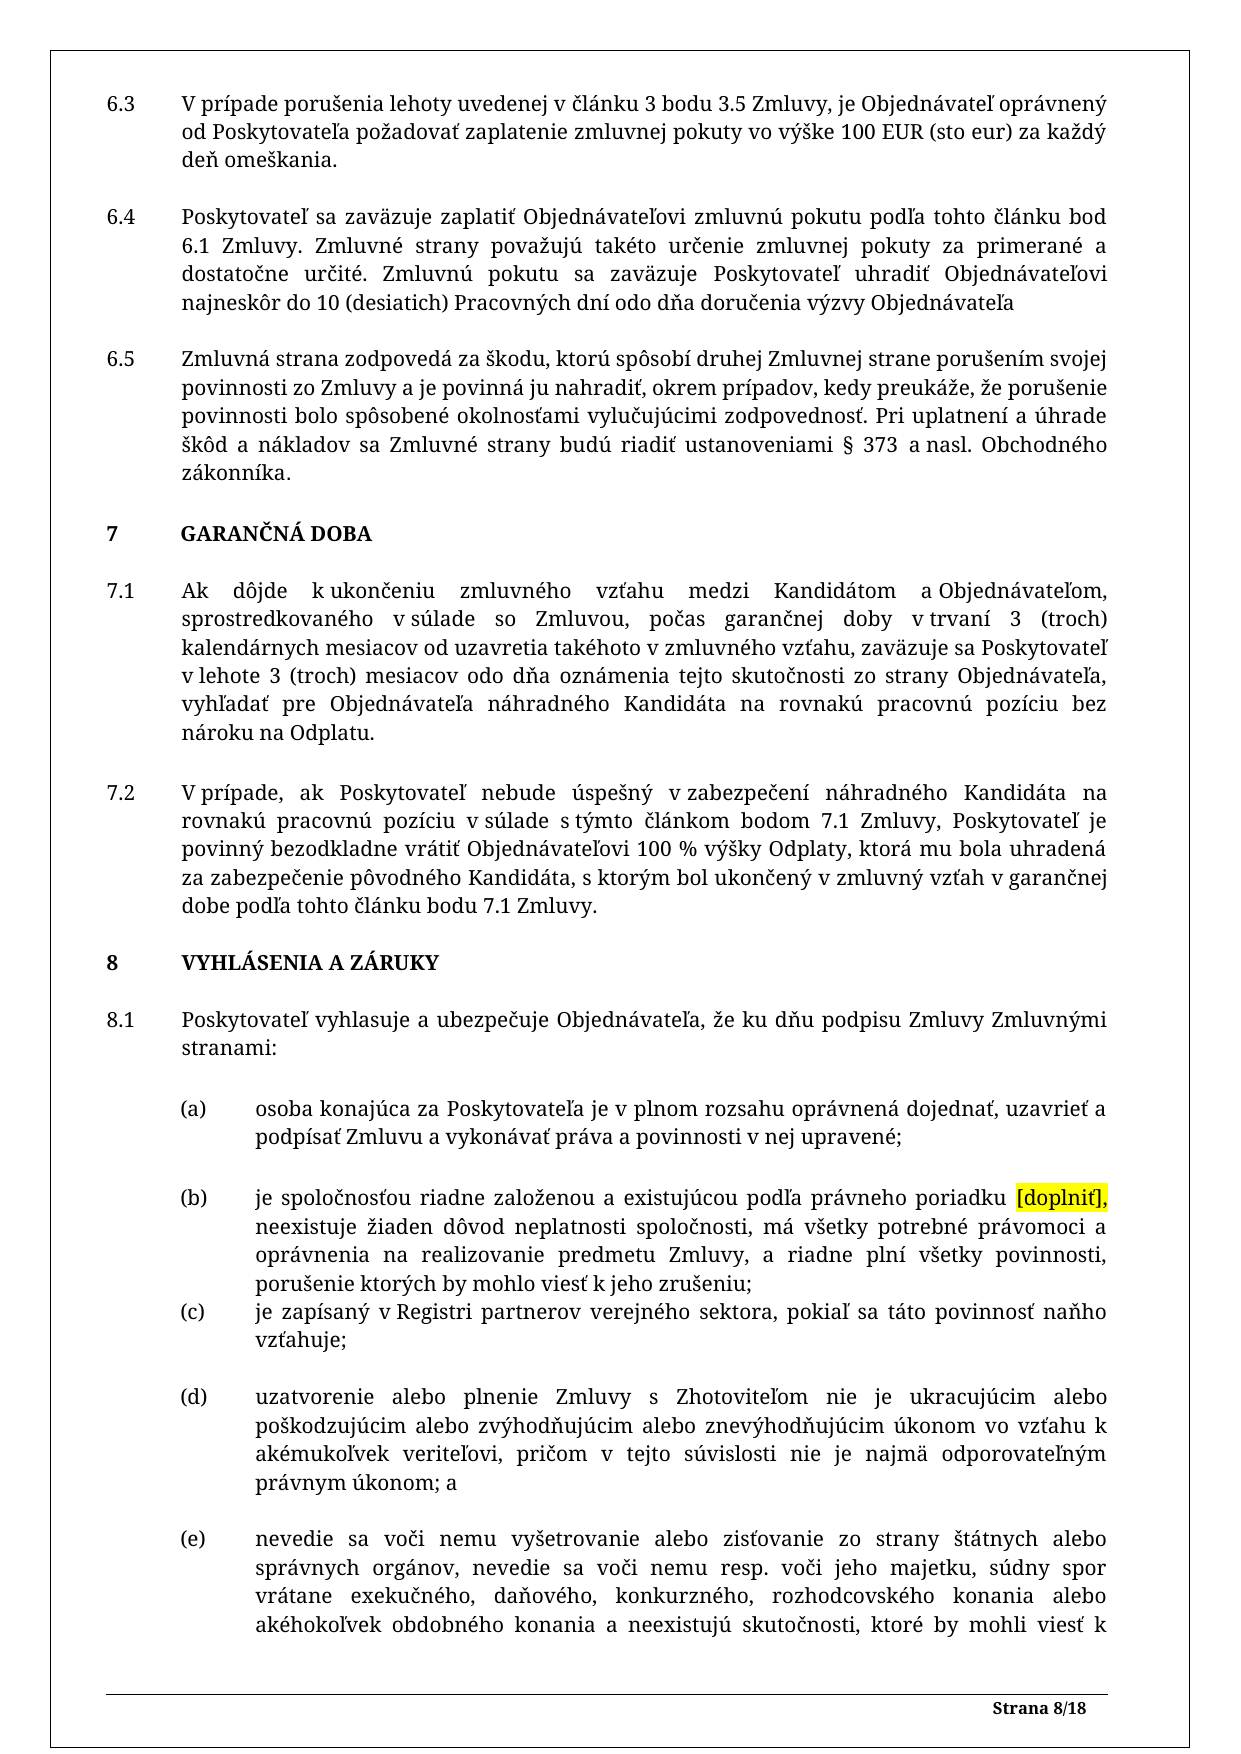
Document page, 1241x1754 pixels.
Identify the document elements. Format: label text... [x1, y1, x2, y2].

list je spoločnosťou riadne založenou a existujúcou podľa právneho poriadku [doplniť], neexistuje žiaden dôvod neplatnosti spoločnosti, má všetky potrebné právomoci a oprávnenia na realizovanie predmetu Zmluvy, a riadne plní všetky povinnosti, porušenie ktorých by mohlo viesť k jeho zrušeniu; [180, 1183, 1108, 1297]
list Poskytovateľ vyhlasuje a ubezpečuje Objednávateľa, že ku dňu podpisu Zmluvy Zmluvnými stranami: [106, 1005, 1108, 1062]
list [180, 1524, 1108, 1638]
list V prípade, ak Poskytovateľ nebude úspešný v zabezpečení náhradného Kandidáta na rovnakú pracovnú pozíciu v súlade s týmto článkom bodom 7.1 Zmluvy, Poskytovateľ je povinný bezodkladne vrátiť Objednávateľovi 100 % výšky Odplaty, ktorá mu bola uhradená za zabezpečenie pôvodného Kandidáta, s ktorým bol ukončený v zmluvný vzťah v garančnej dobe podľa tohto článku bodu 7.1 Zmluvy. [106, 778, 1108, 920]
list VYHLÁSENIA A ZÁRUKY [106, 948, 1108, 976]
list GARANČNÁ DOBA [106, 519, 1108, 548]
list Zmluvná strana zodpovedá za škodu, ktorú spôsobí druhej Zmluvnej strane porušením svojej povinnosti zo Zmluvy a je povinná ju nahradiť, okrem prípadov, kedy preukáže, že porušenie povinnosti bolo spôsobené okolnosťami vylučujúcimi zodpovednosť. Pri uplatnení a úhrade škôd a nákladov sa Zmluvné strany budú riadiť ustanoveniami § 373 a nasl. Obchodného zákonníka. [106, 344, 1108, 487]
list Poskytovateľ sa zaväzuje zaplatiť Objednávateľovi zmluvnú pokutu podľa tohto článku bod 6.1 Zmluvy. Zmluvné strany považujú takéto určenie zmluvnej pokuty za primerané a dostatočne určité. Zmluvnú pokutu sa zaväzuje Poskytovateľ uhradiť Objednávateľovi najneskôr do 10 (desiatich) Pracovných dní odo dňa doručenia výzvy Objednávateľa [106, 202, 1108, 316]
list Ak dôjde k ukončeniu zmluvného vzťahu medzi Kandidátom a Objednávateľom, sprostredkovaného v súlade so Zmluvou, počas garančnej doby v trvaní 3 (troch) kalendárnych mesiacov od uzavretia takéhoto v zmluvného vzťahu, zaväzuje sa Poskytovateľ v lehote 3 (troch) mesiacov odo dňa oznámenia tejto skutočnosti zo strany Objednávateľa, vyhľadať pre Objednávateľa náhradného Kandidáta na rovnakú pracovnú pozíciu bez nároku na Odplatu. [106, 576, 1108, 746]
list osoba konajúca za Poskytovateľa je v plnom rozsahu oprávnená dojednať, uzavrieť a podpísať Zmluvu a vykonávať práva a povinnosti v nej upravené; [180, 1094, 1108, 1151]
list uzatvorenie alebo plnenie Zmluvy s Zhotoviteľom nie je ukracujúcim alebo poškodzujúcim alebo zvýhodňujúcim alebo znevýhodňujúcim úkonom vo vzťahu k akémukoľvek veriteľovi, pričom v tejto súvislosti nie je najmä odporovateľným právnym úkonom; a [180, 1382, 1108, 1496]
list V prípade porušenia lehoty uvedenej v článku 3 bodu 3.5 Zmluvy, je Objednávateľ oprávnený od Poskytovateľa požadovať zaplatenie zmluvnej pokuty vo výške 100 EUR (sto eur) za každý deň omeškania. [106, 89, 1108, 174]
list je zapísaný v Registri partnerov verejného sektora, pokiaľ sa táto povinnosť naňho vzťahuje; [180, 1297, 1108, 1354]
